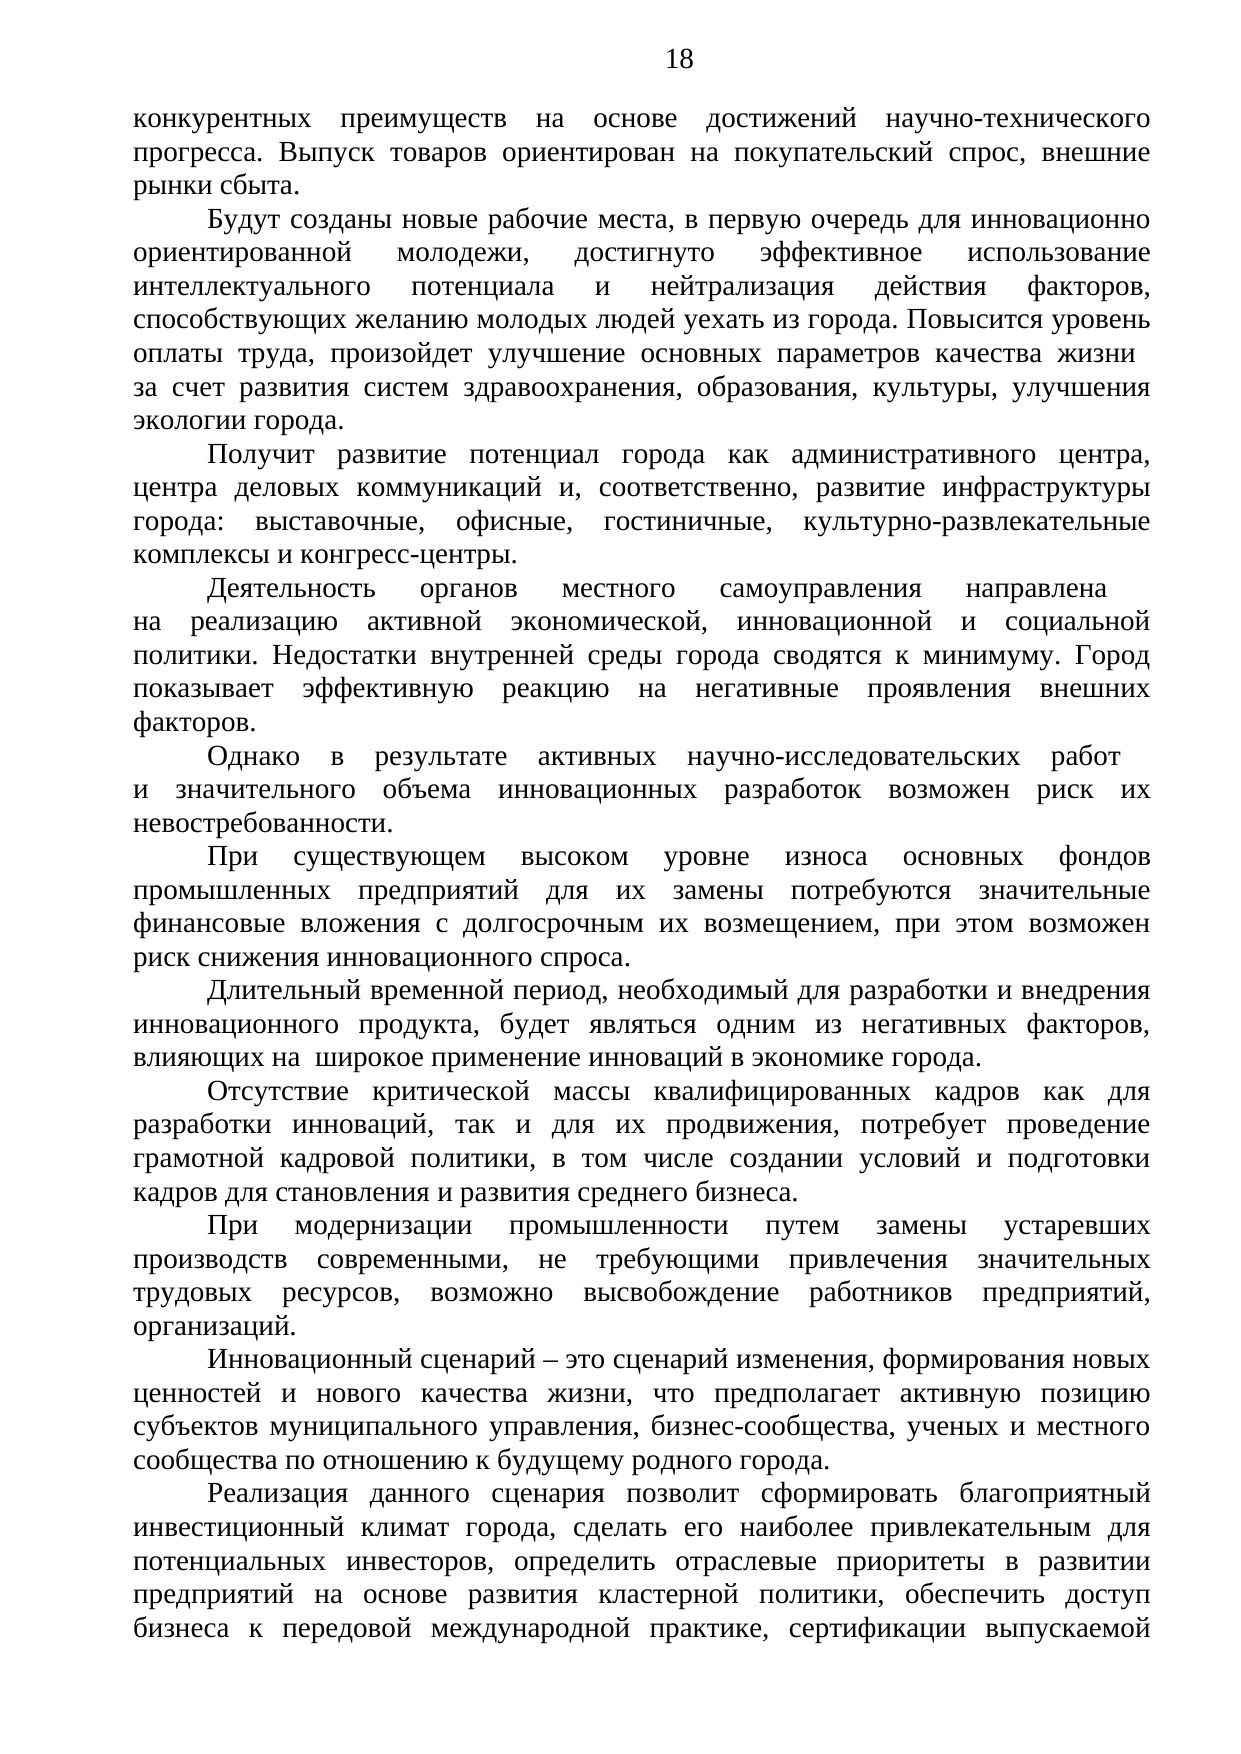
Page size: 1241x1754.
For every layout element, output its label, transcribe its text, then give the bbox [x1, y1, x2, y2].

text Длительный временной период, необходимый для разработки и внедрения инновационного продукта, будет являться одним из негативных факторов, влияющих на широкое применение инноваций в экономике города. [133, 972, 1152, 1073]
text Будут созданы новые рабочие места, в первую очередь для инновационно ориентированной молодежи, достигнуто эффективное использование интеллектуального потенциала и нейтрализация действия факторов, способствующих желанию молодых людей уехать из города. Повысится уровень оплаты труда, произойдет улучшение основных параметров качества жизни за счет развития систем здравоохранения, образования, культуры, улучшения экологии города. [133, 201, 1152, 436]
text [133, 100, 1152, 201]
text Однако в результате активных научно-исследовательских работ и значительного объема инновационных разработок возможен риск их невостребованности. [133, 738, 1152, 838]
text Получит развитие потенциал города как административного центра, центра деловых коммуникаций и, соответственно, развитие инфраструктуры города: выставочные, офисные, гостиничные, культурно-развлекательные комплексы и конгресс-центры. [133, 436, 1152, 570]
text При модернизации промышленности путем замены устаревших производств современными, не требующими привлечения значительных трудовых ресурсов, возможно высвобождение работников предприятий, организаций. [133, 1207, 1152, 1341]
text При существующем высоком уровне износа основных фондов промышленных предприятий для их замены потребуются значительные финансовые вложения с долгосрочным их возмещением, при этом возможен риск снижения инновационного спроса. [133, 838, 1152, 972]
text Отсутствие критической массы квалифицированных кадров как для разработки инноваций, так и для их продвижения, потребует проведение грамотной кадровой политики, в том числе создании условий и подготовки кадров для становления и развития среднего бизнеса. [133, 1073, 1152, 1207]
text Инновационный сценарий – это сценарий изменения, формирования новых ценностей и нового качества жизни, что предполагает активную позицию субъектов муниципального управления, бизнес-сообщества, ученых и местного сообщества по отношению к будущему родного города. [133, 1341, 1152, 1476]
text Деятельность органов местного самоуправления направлена на реализацию активной экономической, инновационной и социальной политики. Недостатки внутренней среды города сводятся к минимуму. Город показывает эффективную реакцию на негативные проявления внешних факторов. [133, 570, 1152, 738]
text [133, 1476, 1152, 1643]
